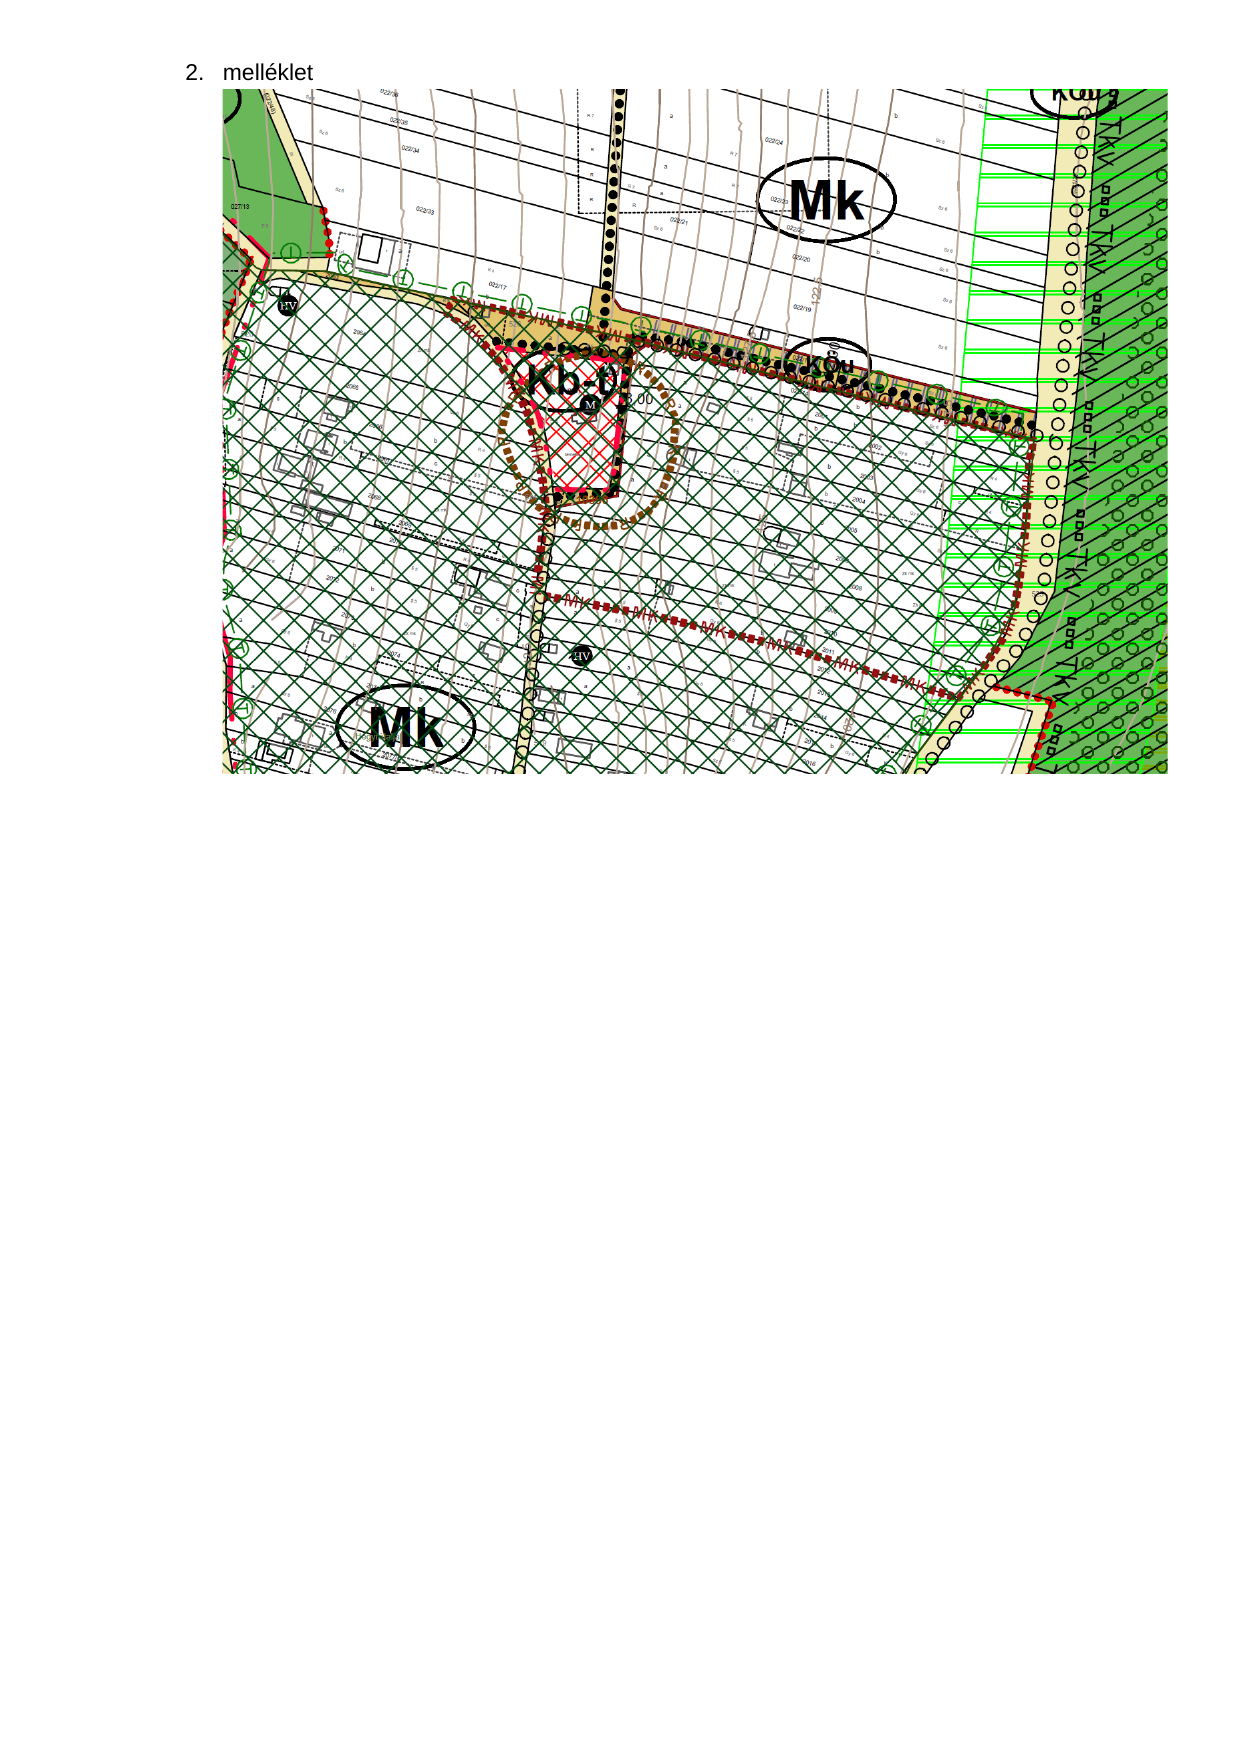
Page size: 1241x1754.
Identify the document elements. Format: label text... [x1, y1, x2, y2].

list melléklet [185, 59, 1093, 85]
